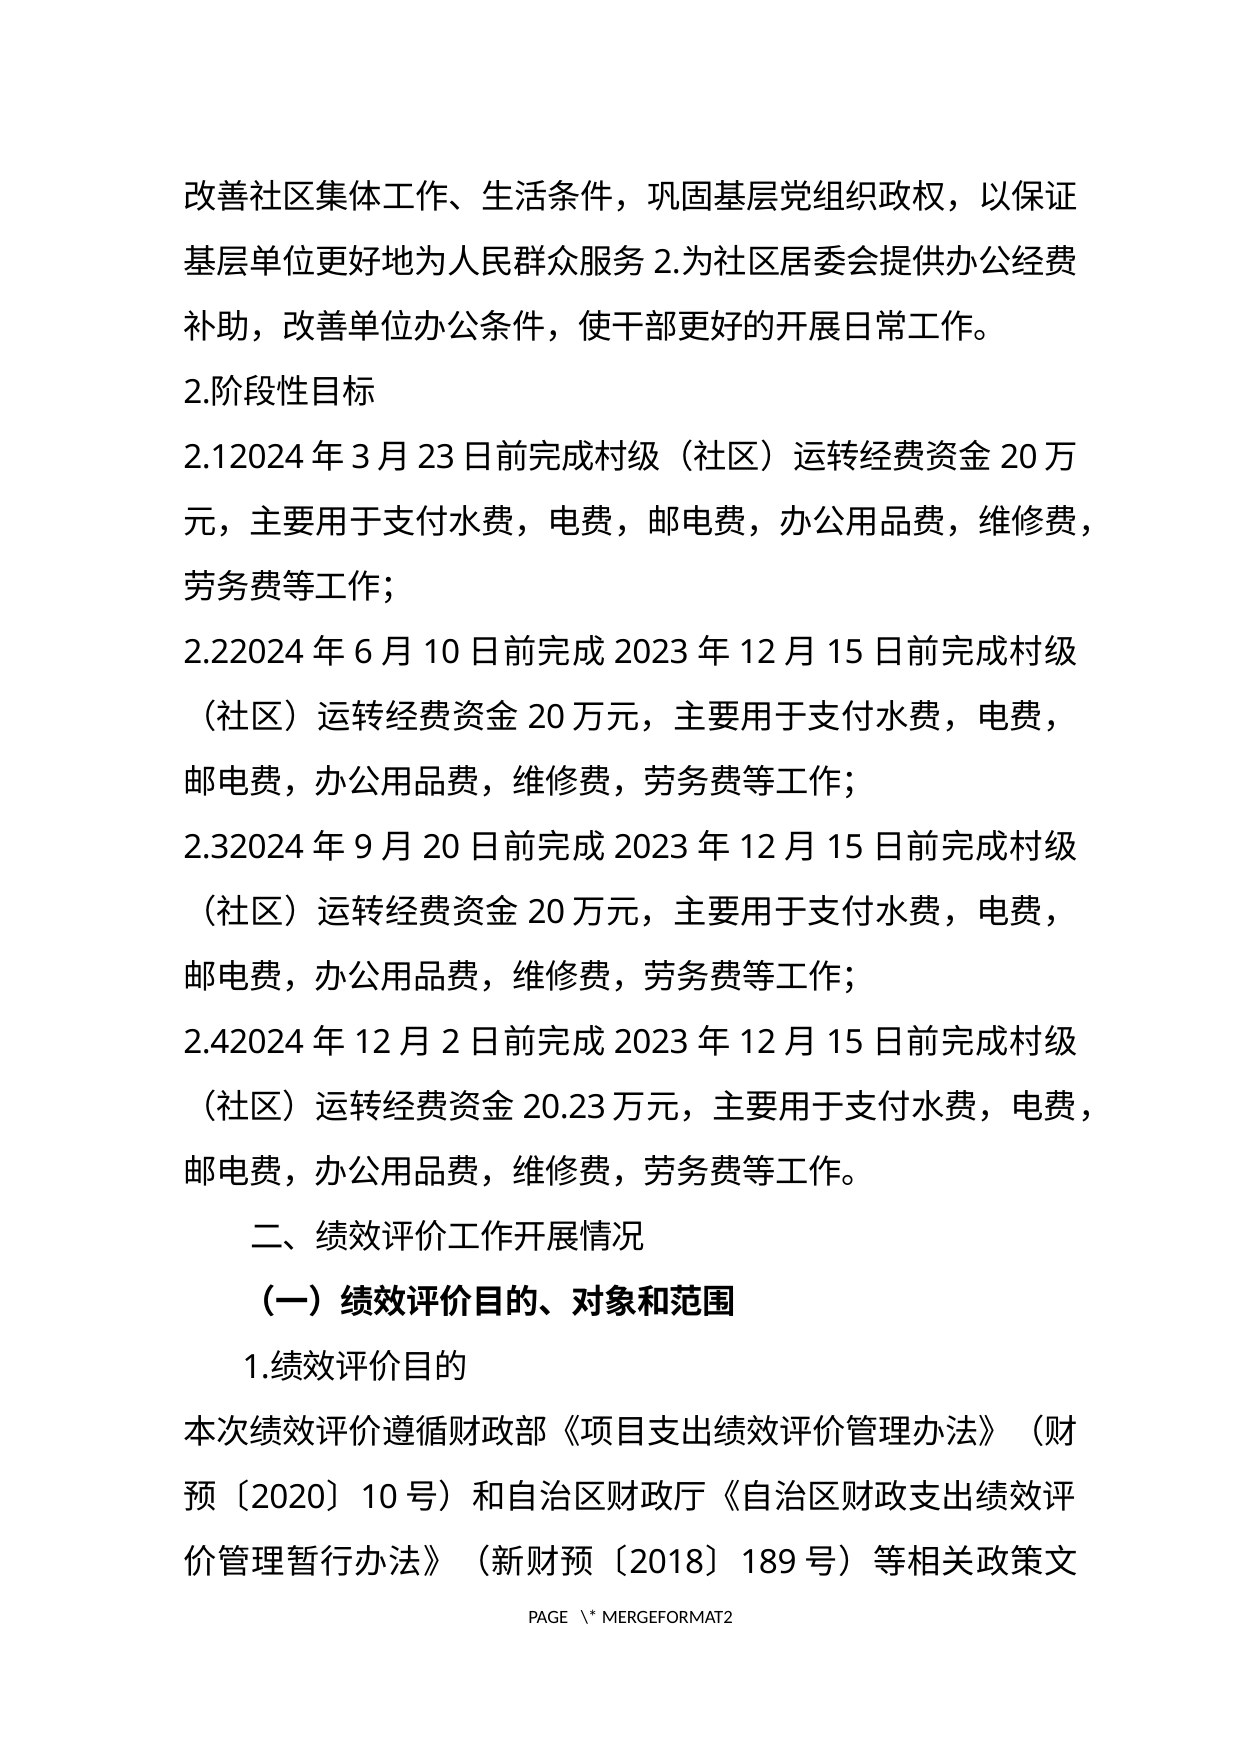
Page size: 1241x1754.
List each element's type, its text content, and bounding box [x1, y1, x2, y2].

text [183, 1332, 1078, 1592]
text 二、绩效评价工作开展情况 [183, 1202, 1078, 1267]
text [183, 162, 1078, 1202]
text （一）绩效评价目的、对象和范围 [183, 1267, 1078, 1332]
